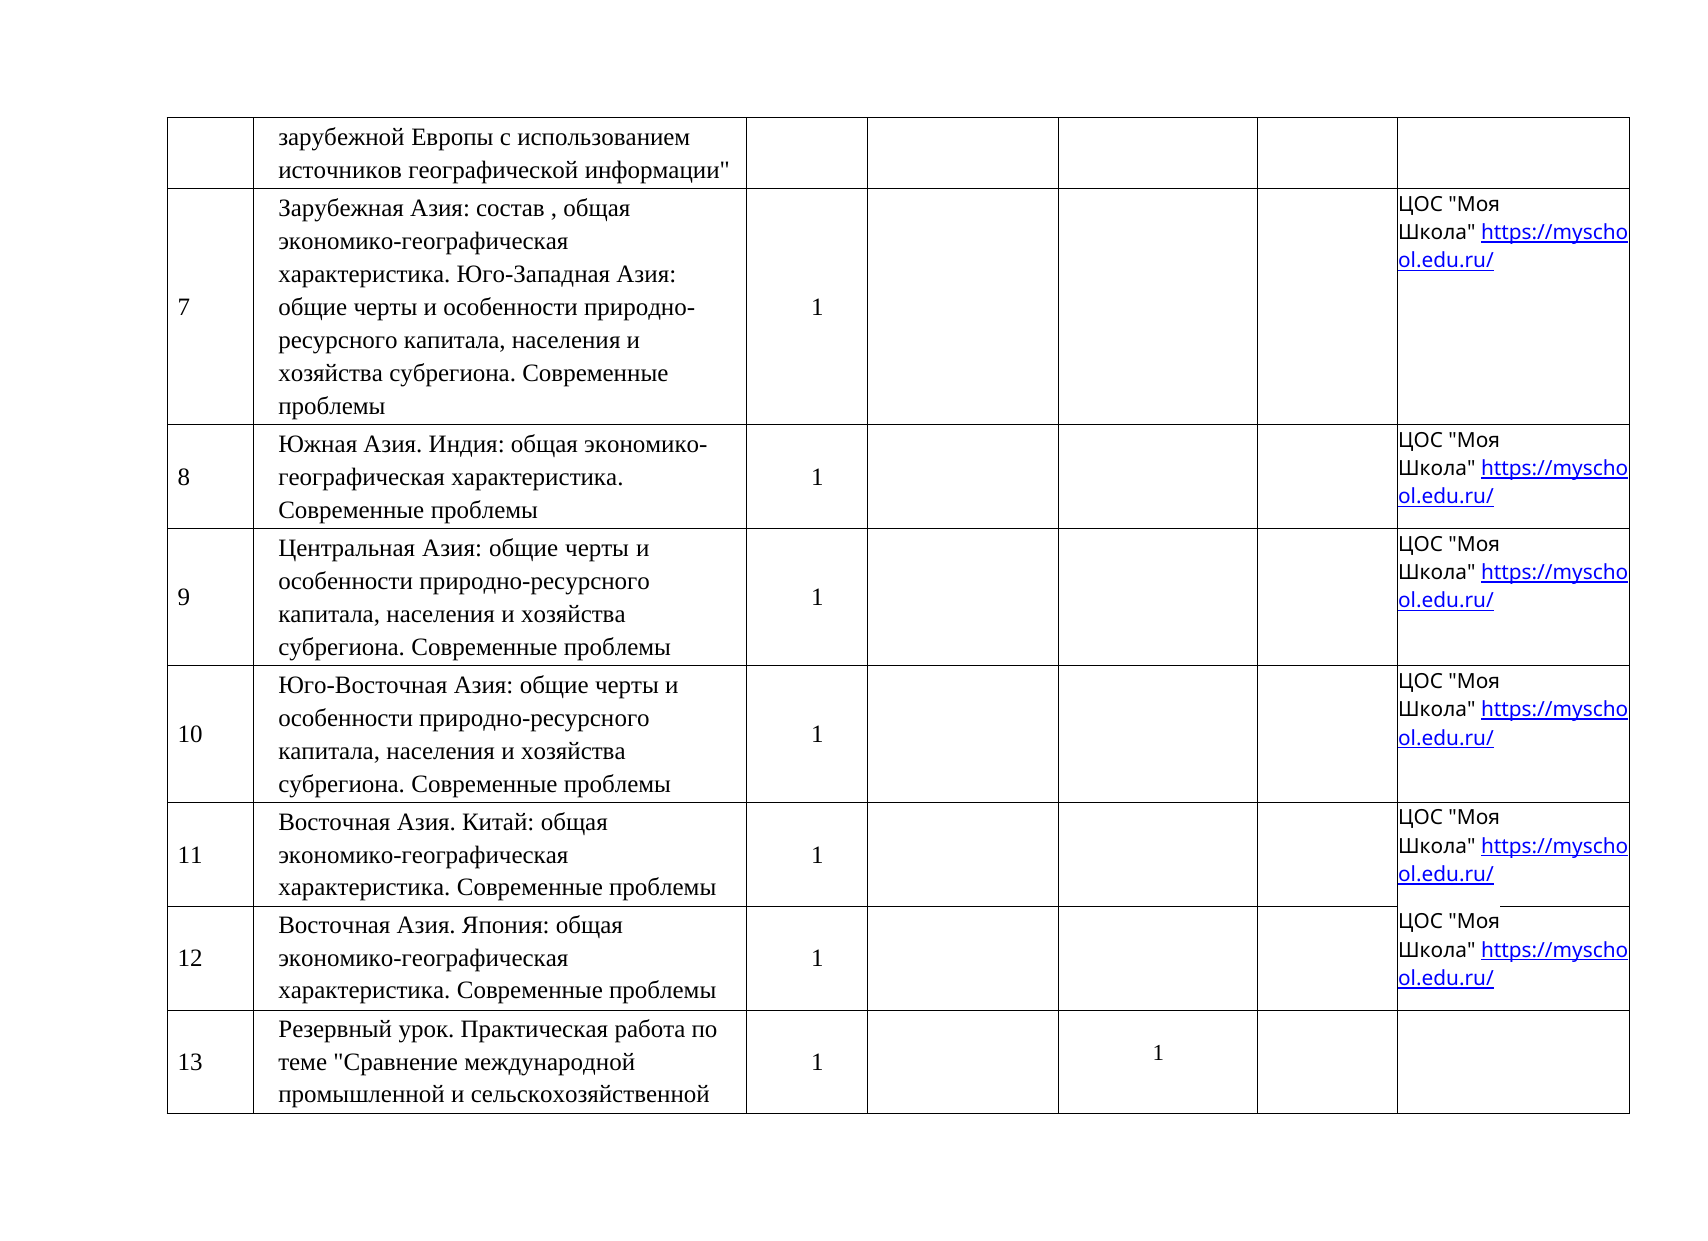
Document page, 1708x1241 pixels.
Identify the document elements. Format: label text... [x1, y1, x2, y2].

table_header [747, 118, 867, 188]
table_cell Резервный урок. Практическая работа по теме "Сравнение международной промышленной и сельскохозяйственной [254, 1011, 746, 1113]
table_cell 13 [168, 1011, 253, 1113]
table_cell 9 [168, 529, 253, 665]
table_cell 1 [1059, 1011, 1257, 1113]
table_cell [1059, 803, 1257, 906]
table_cell ЦОС "Моя Школа" https://myschool.edu.ru/ [1398, 803, 1629, 906]
table_cell [1059, 666, 1257, 802]
table_cell ЦОС "Моя Школа" https://myschool.edu.ru/ [1398, 425, 1629, 528]
table_header [1059, 118, 1257, 188]
table_cell [1398, 1011, 1629, 1113]
table_cell [1059, 189, 1257, 424]
table_cell 1 [747, 803, 867, 906]
table_cell [1258, 666, 1397, 802]
table_cell 1 [747, 907, 867, 1010]
table_cell Восточная Азия. Китай: общая экономико-географическая характеристика. Современные проблемы [254, 803, 746, 906]
table_cell [1258, 907, 1397, 1010]
table_cell [868, 666, 1058, 802]
table_cell Центральная Азия: общие черты и особенности природно-ресурсного капитала, населения и хозяйства субрегиона. Современные проблемы [254, 529, 746, 665]
table_cell [868, 1011, 1058, 1113]
table_header [168, 118, 253, 188]
table_cell [868, 425, 1058, 528]
table_cell [1258, 189, 1397, 424]
table_cell 7 [168, 189, 253, 424]
table_cell 1 [747, 425, 867, 528]
table_cell 12 [168, 907, 253, 1010]
table_header [868, 118, 1058, 188]
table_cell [1398, 189, 1629, 424]
table_cell [1258, 425, 1397, 528]
table_cell ЦОС "Моя Школа" https://myschool.edu.ru/ [1398, 666, 1629, 802]
table_cell [1059, 907, 1257, 1010]
table_header [1258, 118, 1397, 188]
table_cell [1059, 529, 1257, 665]
table_cell Зарубежная Азия: состав , общая экономико-географическая характеристика. Юго-Западная Азия: общие черты и особенности природно- ресурсного капитала, населения и хозяйства субрегиона. Современные проблемы [254, 189, 746, 424]
table_cell [1258, 1011, 1397, 1113]
table_header [1398, 118, 1629, 188]
table_cell 1 [747, 529, 867, 665]
table_cell 10 [168, 666, 253, 802]
table_cell Южная Азия. Индия: общая экономико- географическая характеристика. Современные проблемы [254, 425, 746, 528]
table_header зарубежной Европы с использованием источников географической информации" [254, 118, 746, 188]
table_cell 1 [747, 189, 867, 424]
table_cell 1 [747, 1011, 867, 1113]
table_cell Юго-Восточная Азия: общие черты и особенности природно-ресурсного капитала, населения и хозяйства субрегиона. Современные проблемы [254, 666, 746, 802]
table_cell ЦОС "Моя Школа" https://myschool.edu.ru/ [1398, 529, 1629, 665]
table_cell [1059, 425, 1257, 528]
table_cell Восточная Азия. Япония: общая экономико-географическая характеристика. Современные проблемы [254, 907, 746, 1010]
table_cell ЦОС "Моя Школа" https://myschool.edu.ru/ [1398, 907, 1629, 1010]
table_cell [868, 529, 1058, 665]
table_cell 11 [168, 803, 253, 906]
table_cell 1 [747, 666, 867, 802]
table_cell 8 [168, 425, 253, 528]
table_cell [868, 907, 1058, 1010]
table_cell [868, 803, 1058, 906]
table_cell [868, 189, 1058, 424]
table_cell [1258, 803, 1397, 906]
table_cell [1258, 529, 1397, 665]
